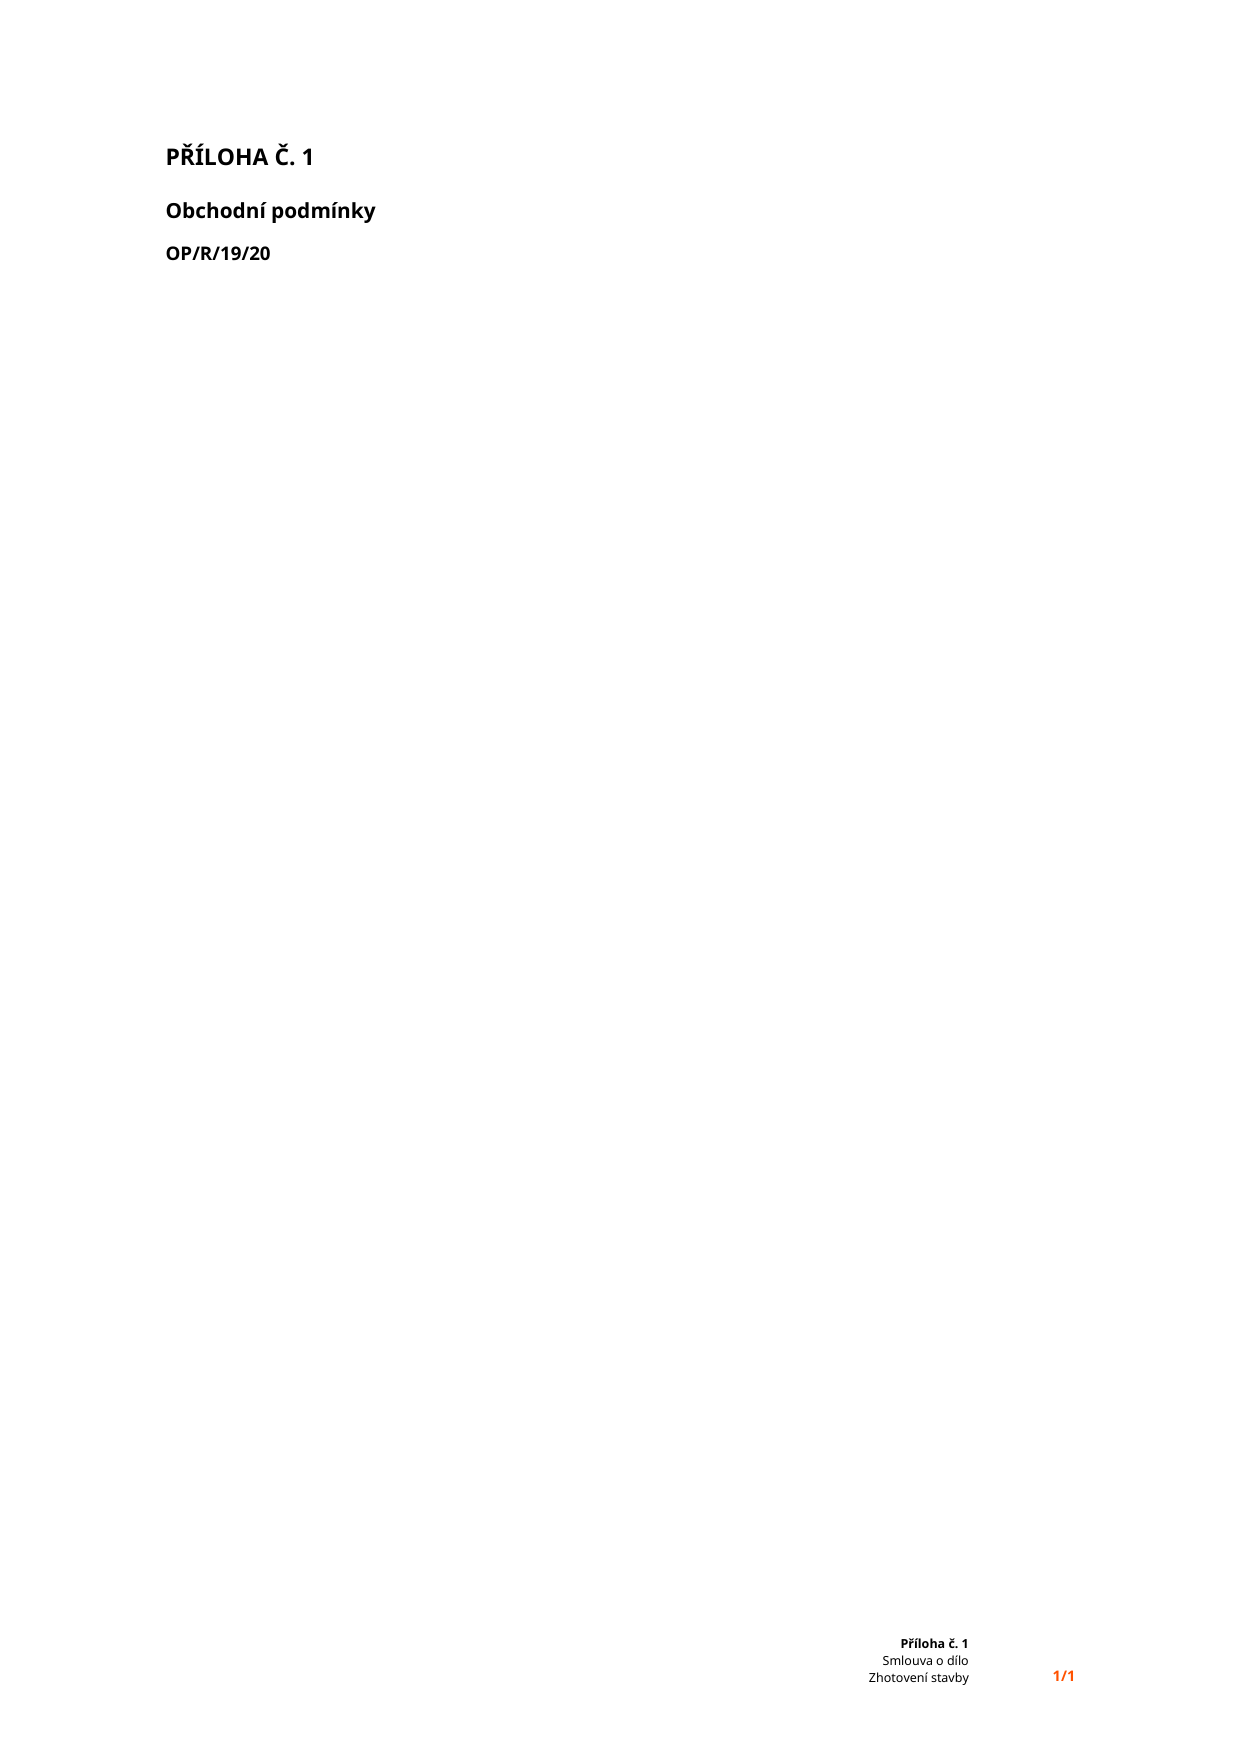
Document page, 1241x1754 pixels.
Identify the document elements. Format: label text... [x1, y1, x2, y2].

text Obchodní podmínky [165, 197, 1075, 225]
text Příloha č. 1 [165, 141, 1075, 173]
text OP/R/19/20 [165, 240, 1075, 266]
